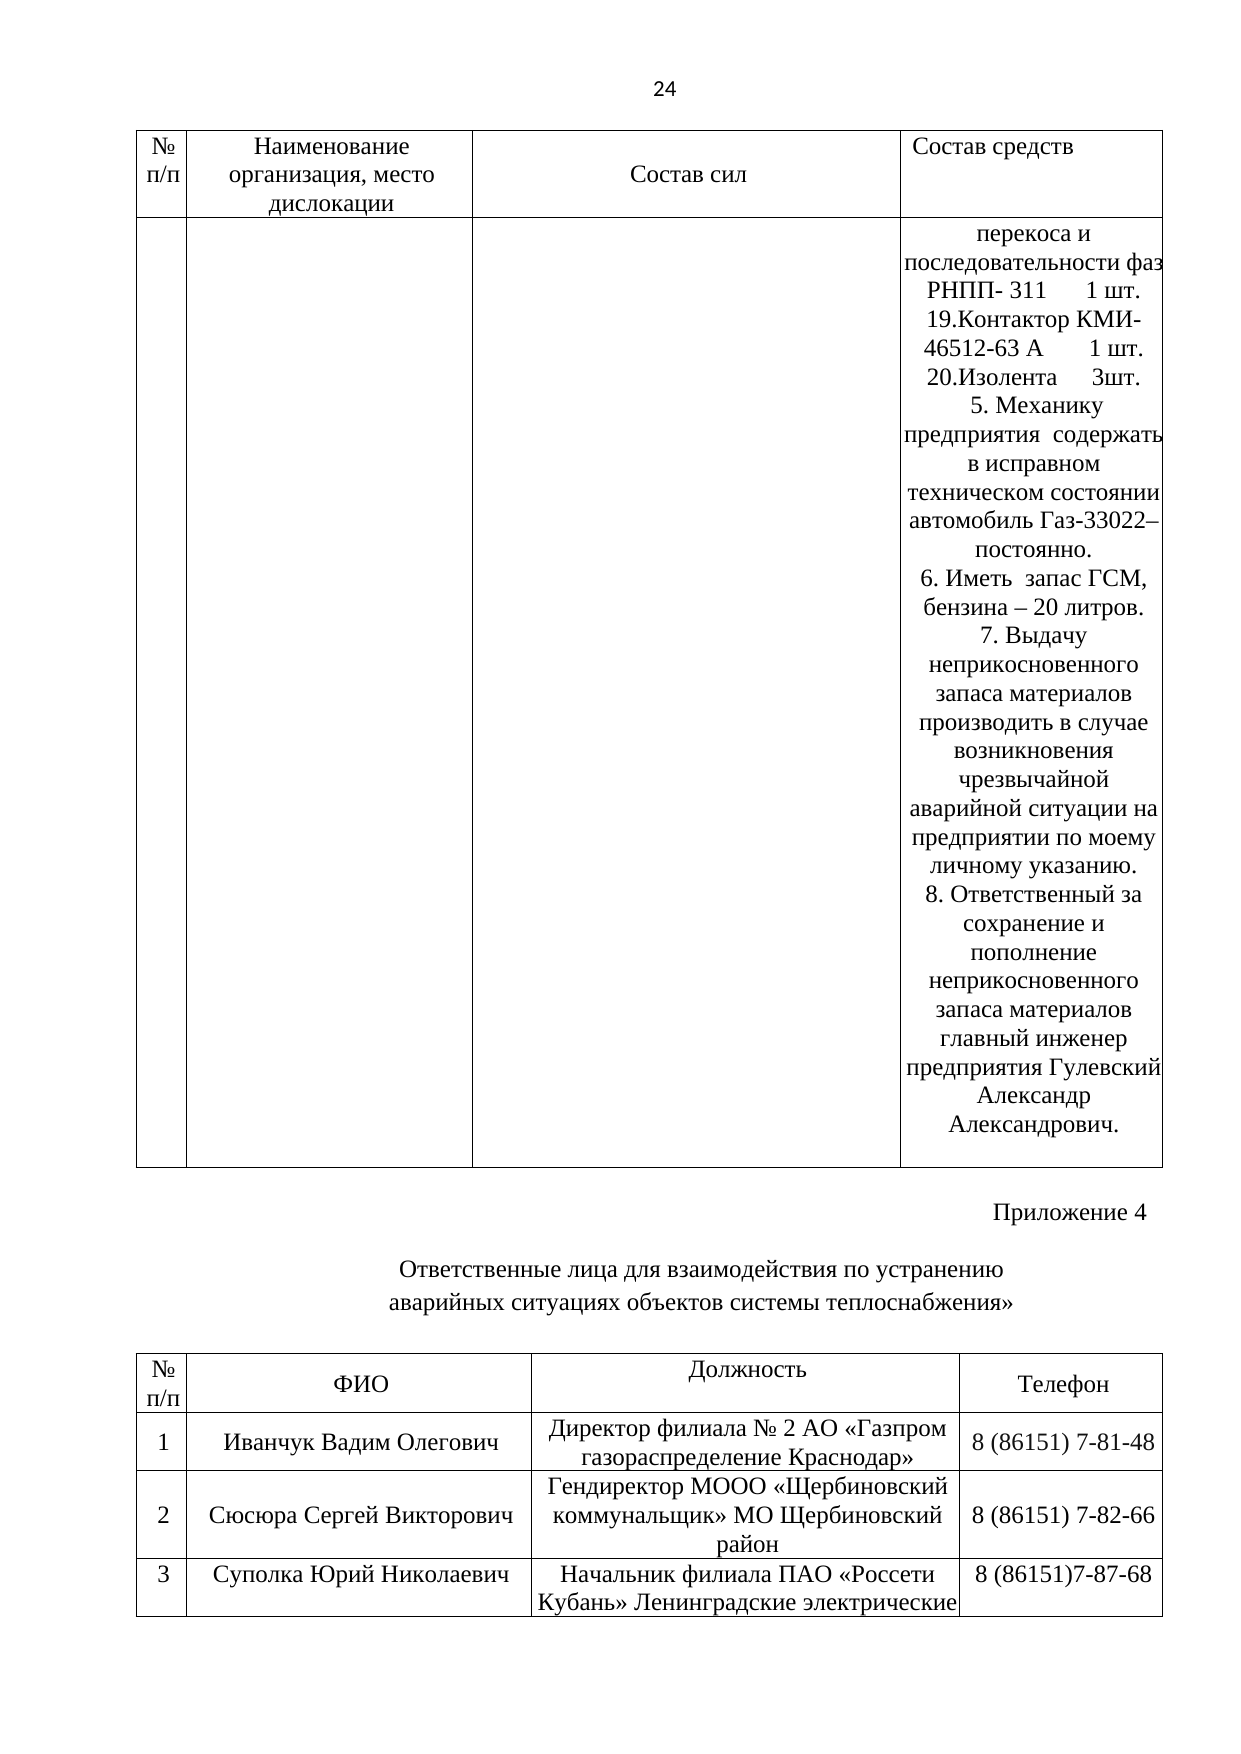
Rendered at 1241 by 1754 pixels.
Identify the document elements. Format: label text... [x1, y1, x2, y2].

table_cell 8 (86151) 7-81-48 [960, 1413, 1162, 1470]
table_header № п/п [137, 131, 186, 217]
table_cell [187, 218, 472, 1167]
table_header Телефон [960, 1354, 1162, 1412]
table_header № п/п [137, 1354, 186, 1412]
table_cell Суполка Юрий Николаевич [187, 1559, 531, 1616]
table_header Наименование организация, место дислокации [187, 131, 472, 217]
table_header ФИО [187, 1354, 531, 1412]
text аварийных ситуациях объектов системы теплоснабжения» [148, 1287, 1196, 1316]
table_cell 8 (86151) 7-82-66 [960, 1471, 1162, 1558]
table_cell 2 [137, 1471, 186, 1558]
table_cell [532, 1559, 959, 1616]
table_cell 3 [137, 1559, 186, 1616]
table_cell Иванчук Вадим Олегович [187, 1413, 531, 1470]
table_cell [473, 218, 900, 1167]
table_cell 1 [137, 218, 186, 1167]
table_cell 1 [137, 1413, 186, 1470]
table_cell Гендиректор МООО «Щербиновский коммунальщик» МО Щербиновский район [532, 1471, 959, 1558]
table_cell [901, 218, 1162, 1167]
table_header Состав средств [901, 131, 1162, 217]
table_header Должность [532, 1354, 959, 1412]
table_cell Сюсюра Сергей Викторович [187, 1471, 531, 1558]
table_header Состав сил [473, 131, 900, 217]
text Ответственные лица для взаимодействия по устранению [148, 1254, 1196, 1283]
table_cell 8 (86151)7-87-68 [960, 1559, 1162, 1616]
subtitle Приложение 4 [148, 1197, 1196, 1225]
